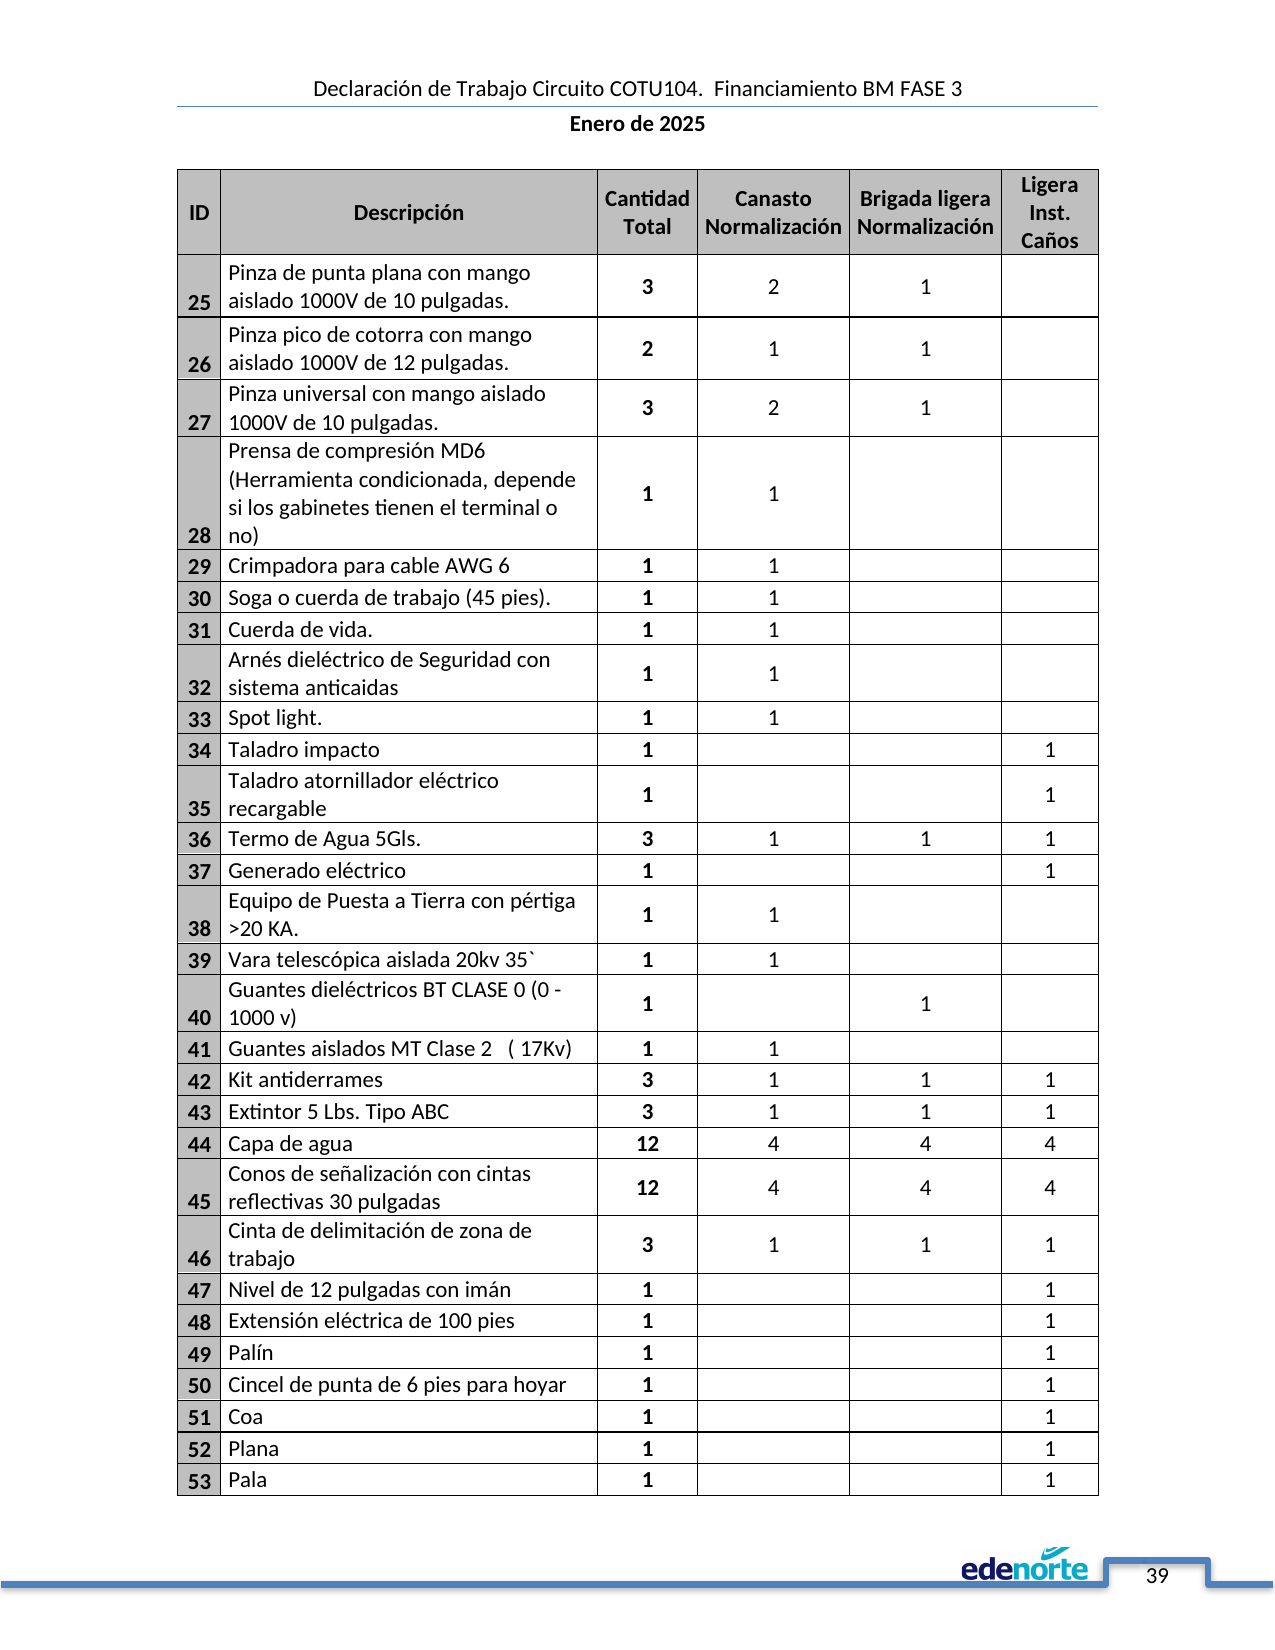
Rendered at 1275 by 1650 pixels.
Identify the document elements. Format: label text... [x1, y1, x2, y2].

table_cell [850, 613, 1001, 644]
table_cell [1002, 944, 1098, 974]
table_cell 1 [850, 823, 1001, 853]
table_cell [850, 944, 1001, 974]
table_cell 1 [1002, 1096, 1098, 1127]
table_cell 33 [178, 702, 220, 733]
table_cell 37 [178, 855, 220, 885]
table_cell [698, 855, 849, 885]
table_cell 2 [698, 380, 849, 436]
table_cell 32 [178, 645, 220, 701]
table_cell 1 [598, 1305, 697, 1336]
table_cell 4 [850, 1159, 1001, 1215]
table_cell 1 [698, 582, 849, 612]
table_cell 26 [178, 318, 220, 378]
table_cell Extensión eléctrica de 100 pies [221, 1305, 597, 1336]
table_cell [850, 1337, 1001, 1368]
table_cell 1 [1002, 1401, 1098, 1431]
table_cell 48 [178, 1305, 220, 1336]
table_cell 1 [1002, 1064, 1098, 1095]
table_cell Termo de Agua 5Gls. [221, 823, 597, 853]
table_cell Generado eléctrico [221, 855, 597, 885]
table_cell 27 [178, 380, 220, 436]
table_cell [850, 1369, 1001, 1399]
table_cell 3 [598, 380, 697, 436]
table_cell 42 [178, 1064, 220, 1095]
table_cell 4 [1002, 1159, 1098, 1215]
table_cell 47 [178, 1274, 220, 1304]
table_cell 45 [178, 1159, 220, 1215]
table_cell 1 [850, 1216, 1001, 1272]
table_cell 1 [698, 1064, 849, 1095]
table_cell 1 [850, 255, 1001, 316]
table_cell [698, 1274, 849, 1304]
table_cell [1002, 886, 1098, 942]
table_cell Crimpadora para cable AWG 6 [221, 550, 597, 581]
table_cell 1 [698, 437, 849, 549]
table_cell 25 [178, 255, 220, 316]
table_cell 1 [1002, 1337, 1098, 1368]
table_cell 1 [1002, 1274, 1098, 1304]
table_cell 28 [178, 437, 220, 549]
table_cell 1 [698, 550, 849, 581]
table_cell 36 [178, 823, 220, 853]
table_cell 30 [178, 582, 220, 612]
table_cell [1002, 318, 1098, 378]
table_cell 1 [598, 1274, 697, 1304]
table_cell 3 [598, 1216, 697, 1272]
table_cell 1 [598, 1032, 697, 1063]
table_cell [1002, 255, 1098, 316]
table_cell Soga o cuerda de trabajo (45 pies). [221, 582, 597, 612]
table_cell [1002, 1032, 1098, 1063]
table_cell 1 [1002, 1369, 1098, 1399]
table_cell 1 [850, 380, 1001, 436]
table_cell [698, 1433, 849, 1463]
table_cell 1 [598, 613, 697, 644]
table_cell [850, 437, 1001, 549]
table_cell 51 [178, 1401, 220, 1431]
table_cell 39 [178, 944, 220, 974]
table_cell 1 [598, 1337, 697, 1368]
table_cell 2 [698, 255, 849, 316]
table_header ID [178, 170, 220, 254]
table_cell Nivel de 12 pulgadas con imán [221, 1274, 597, 1304]
table_cell 1 [598, 855, 697, 885]
table_cell [698, 975, 849, 1031]
table_cell 12 [598, 1159, 697, 1215]
table_cell Pinza universal con mango aislado 1000V de 10 pulgadas. [221, 380, 597, 436]
table_cell [850, 855, 1001, 885]
table_cell 4 [698, 1128, 849, 1158]
table_cell 38 [178, 886, 220, 942]
table_cell Taladro atornillador eléctrico recargable [221, 766, 597, 822]
table_cell 1 [698, 1216, 849, 1272]
table_cell 12 [598, 1128, 697, 1158]
table_cell [698, 734, 849, 765]
table_cell 1 [1002, 1464, 1098, 1495]
table_cell 41 [178, 1032, 220, 1063]
table_cell [1002, 582, 1098, 612]
table_cell [1002, 702, 1098, 733]
table_cell [850, 550, 1001, 581]
table_cell 3 [598, 255, 697, 316]
table_cell [1002, 975, 1098, 1031]
table_cell 3 [598, 1064, 697, 1095]
table_cell Prensa de compresión MD6 (Herramienta condicionada, depende si los gabinetes tienen el terminal o no) [221, 437, 597, 549]
table_cell 52 [178, 1433, 220, 1463]
table_header Brigada ligera Normalización [850, 170, 1001, 254]
table_cell 34 [178, 734, 220, 765]
table_cell Palín [221, 1337, 597, 1368]
table_cell 1 [1002, 823, 1098, 853]
table_cell 1 [1002, 734, 1098, 765]
table_cell 1 [850, 975, 1001, 1031]
table_cell [698, 766, 849, 822]
table_cell Cincel de punta de 6 pies para hoyar [221, 1369, 597, 1399]
table_cell 1 [598, 437, 697, 549]
table_cell 31 [178, 613, 220, 644]
table_cell 1 [698, 613, 849, 644]
table_cell 1 [598, 645, 697, 701]
table_cell Kit antiderrames [221, 1064, 597, 1095]
table_cell 1 [1002, 1305, 1098, 1336]
table_cell 1 [598, 766, 697, 822]
table_cell 1 [850, 1096, 1001, 1127]
table_cell 1 [598, 550, 697, 581]
table_cell 1 [598, 734, 697, 765]
table_cell [1002, 550, 1098, 581]
table_cell Extintor 5 Lbs. Tipo ABC [221, 1096, 597, 1127]
table_cell 46 [178, 1216, 220, 1272]
table_cell 1 [1002, 1216, 1098, 1272]
table_cell [850, 1433, 1001, 1463]
table_cell Spot light. [221, 702, 597, 733]
table_cell 1 [598, 944, 697, 974]
table_cell Vara telescópica aislada 20kv 35` [221, 944, 597, 974]
table_header Ligera Inst. Caños [1002, 170, 1098, 254]
table_cell 1 [850, 318, 1001, 378]
table_cell [850, 645, 1001, 701]
table_cell Pinza de punta plana con mango aislado 1000V de 10 pulgadas. [221, 255, 597, 316]
table_cell [850, 1305, 1001, 1336]
table_cell Plana [221, 1433, 597, 1463]
table_cell 53 [178, 1464, 220, 1495]
table_cell 50 [178, 1369, 220, 1399]
table_cell 1 [698, 1096, 849, 1127]
table_cell [850, 734, 1001, 765]
table_cell 1 [1002, 1433, 1098, 1463]
table_cell Capa de agua [221, 1128, 597, 1158]
table_cell [698, 1337, 849, 1368]
table_header Canasto Normalización [698, 170, 849, 254]
table_cell 1 [850, 1064, 1001, 1095]
table_cell 1 [698, 702, 849, 733]
table_cell Pinza pico de cotorra con mango aislado 1000V de 12 pulgadas. [221, 318, 597, 378]
picture [961, 1547, 1088, 1580]
table_cell 29 [178, 550, 220, 581]
table_cell [698, 1369, 849, 1399]
table_header Descripción [221, 170, 597, 254]
table_cell [850, 1464, 1001, 1495]
table_cell Coa [221, 1401, 597, 1431]
table_cell 44 [178, 1128, 220, 1158]
table_cell 1 [598, 1401, 697, 1431]
table_cell [1002, 645, 1098, 701]
table_cell 1 [698, 886, 849, 942]
table_cell [1002, 613, 1098, 644]
table_cell [850, 1032, 1001, 1063]
table_cell 1 [698, 944, 849, 974]
table_cell 3 [598, 1096, 697, 1127]
table_cell [850, 702, 1001, 733]
table_cell 1 [598, 582, 697, 612]
table_cell [1002, 380, 1098, 436]
table_cell 49 [178, 1337, 220, 1368]
table_cell 1 [698, 645, 849, 701]
table_cell 43 [178, 1096, 220, 1127]
table_cell Cuerda de vida. [221, 613, 597, 644]
table_cell 1 [598, 1464, 697, 1495]
table_cell [850, 766, 1001, 822]
table_cell 4 [1002, 1128, 1098, 1158]
table_cell Guantes dieléctricos BT CLASE 0 (0 - 1000 v) [221, 975, 597, 1031]
table_cell 35 [178, 766, 220, 822]
table_cell 1 [698, 1032, 849, 1063]
table_header Cantidad Total [598, 170, 697, 254]
table_cell [698, 1305, 849, 1336]
table_cell 1 [598, 702, 697, 733]
table_cell 40 [178, 975, 220, 1031]
table_cell [1002, 437, 1098, 549]
table_cell Guantes aislados MT Clase 2 ( 17Kv) [221, 1032, 597, 1063]
table_cell 1 [1002, 855, 1098, 885]
table_cell Taladro impacto [221, 734, 597, 765]
table_cell 1 [698, 318, 849, 378]
table_cell 1 [698, 823, 849, 853]
table_cell 1 [1002, 766, 1098, 822]
table_cell Cinta de delimitación de zona de trabajo [221, 1216, 597, 1272]
table_cell 1 [598, 975, 697, 1031]
table_cell [850, 886, 1001, 942]
table_cell Arnés dieléctrico de Seguridad con sistema anticaidas [221, 645, 597, 701]
table_cell [850, 1401, 1001, 1431]
table_cell 2 [598, 318, 697, 378]
table_cell 3 [598, 823, 697, 853]
table_cell Conos de señalización con cintas reflectivas 30 pulgadas [221, 1159, 597, 1215]
table_cell Equipo de Puesta a Tierra con pértiga >20 KA. [221, 886, 597, 942]
table_cell 1 [598, 1433, 697, 1463]
table_cell 1 [598, 886, 697, 942]
table_cell [698, 1401, 849, 1431]
table_cell 1 [598, 1369, 697, 1399]
table_cell [850, 1274, 1001, 1304]
table_cell 4 [850, 1128, 1001, 1158]
table_cell 4 [698, 1159, 849, 1215]
table_cell [850, 582, 1001, 612]
table_cell Pala [221, 1464, 597, 1495]
table_cell [698, 1464, 849, 1495]
